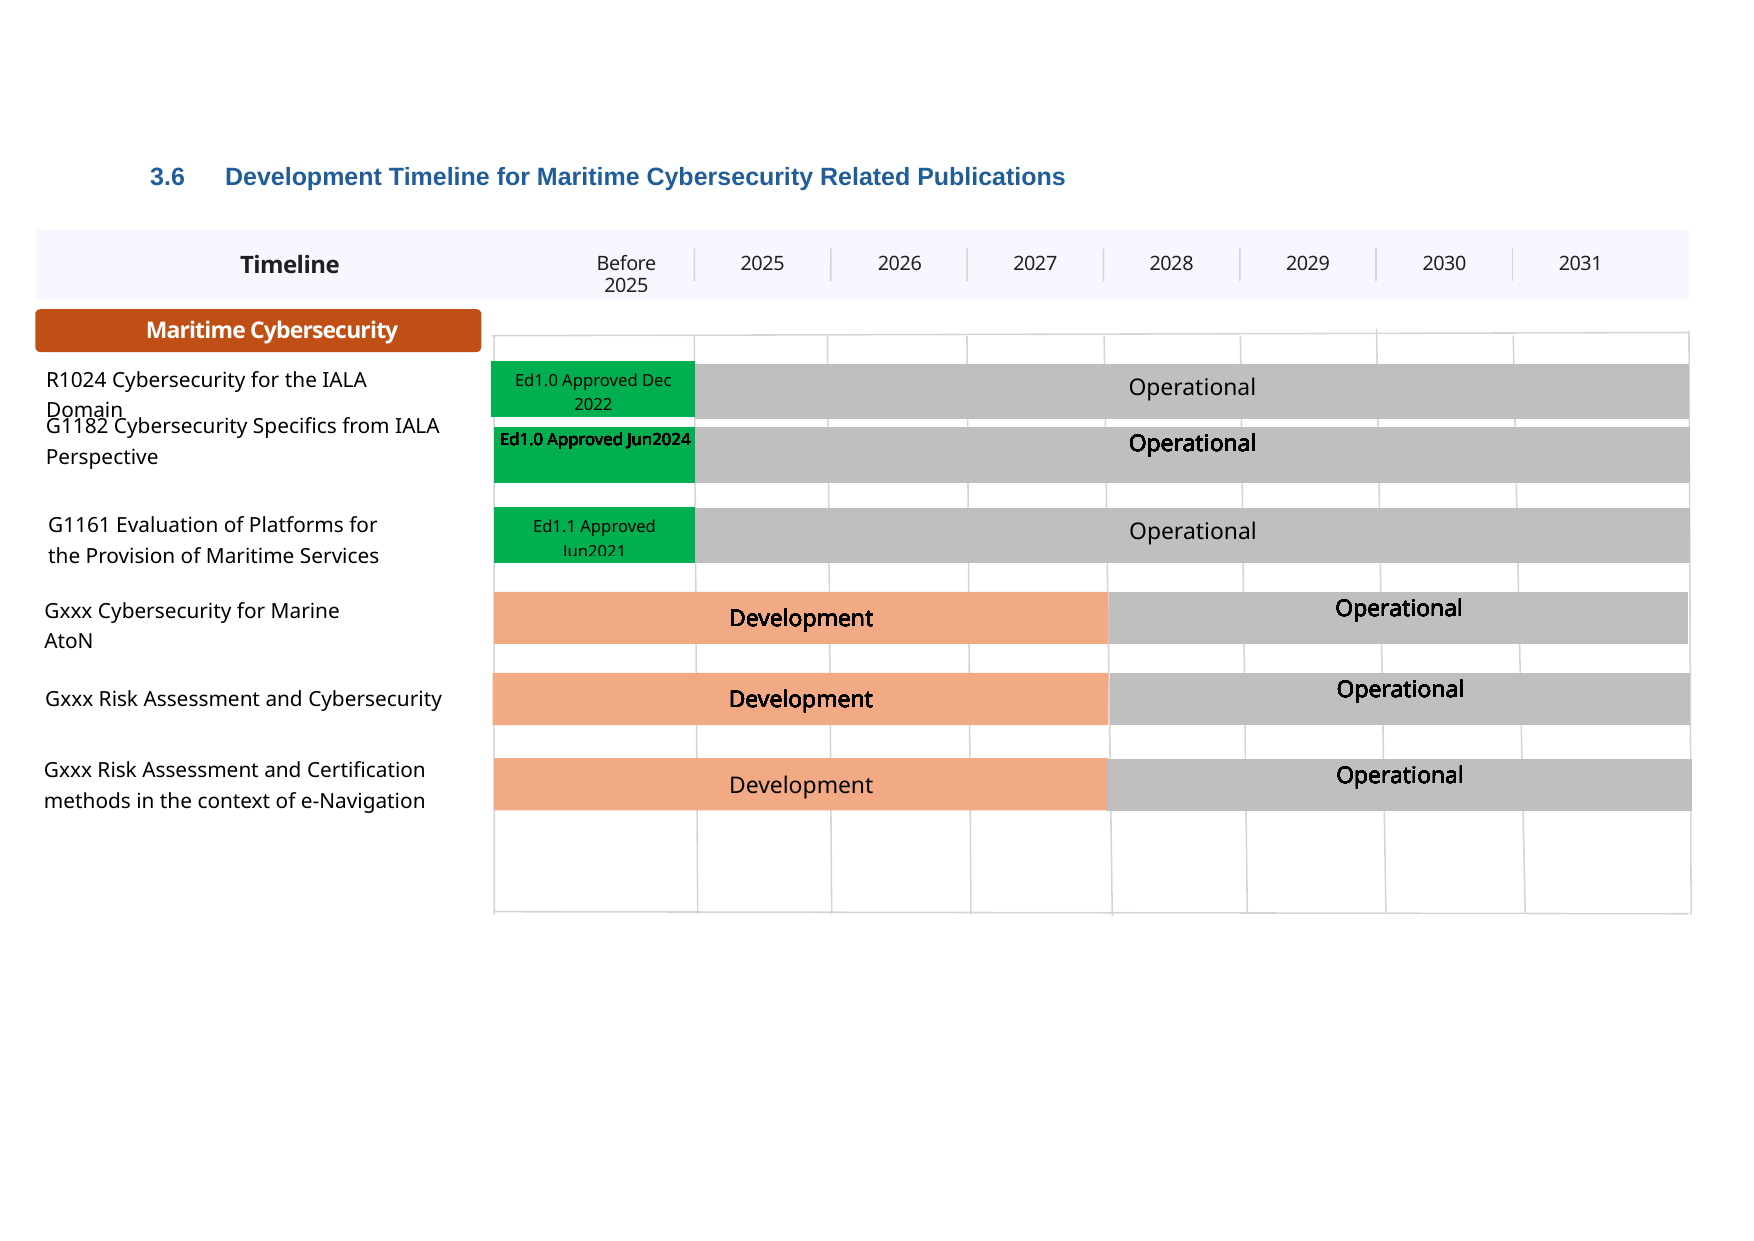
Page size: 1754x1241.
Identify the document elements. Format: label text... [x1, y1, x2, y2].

text 3.6 Development Timeline for Maritime Cybersecurity Related Publications [150, 162, 1604, 191]
